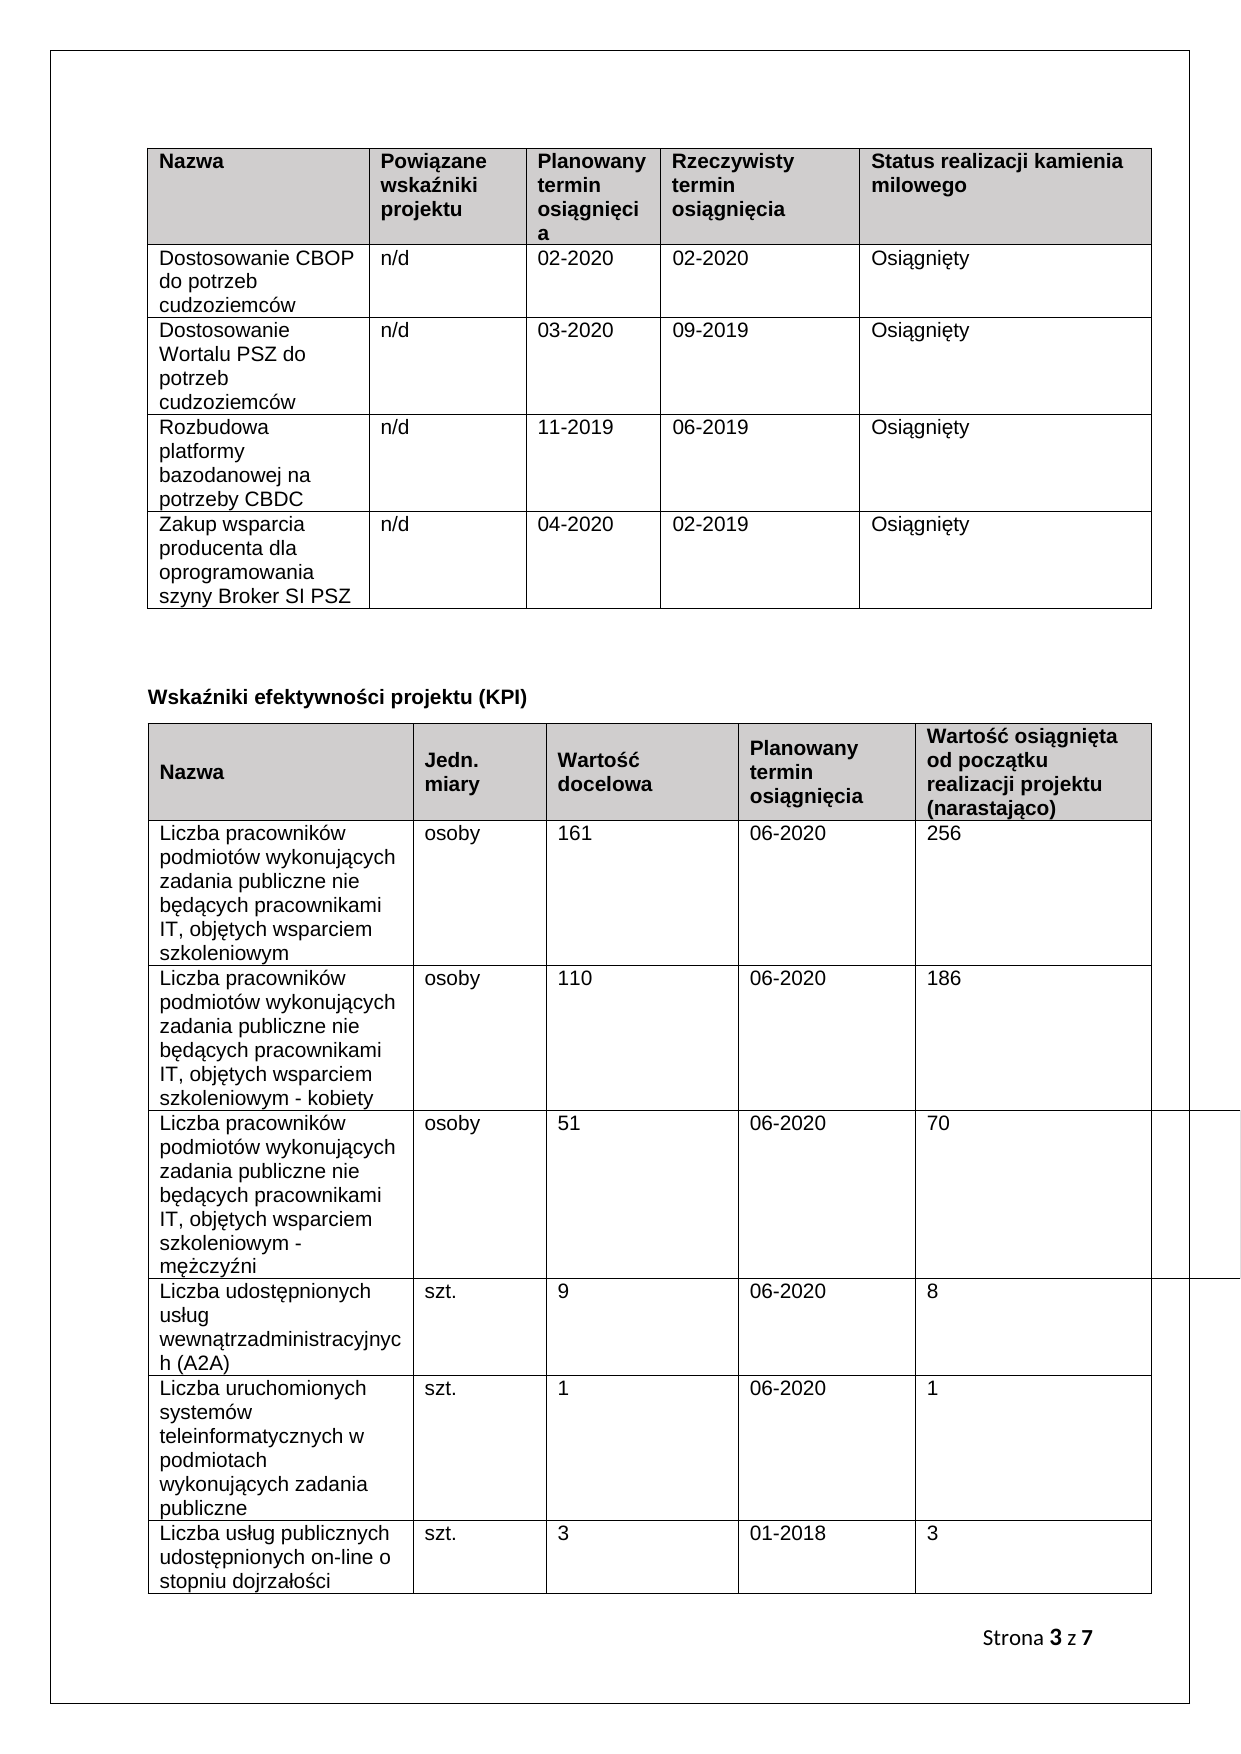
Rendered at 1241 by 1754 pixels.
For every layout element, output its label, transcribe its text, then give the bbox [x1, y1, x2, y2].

table_cell 51 [547, 1111, 738, 1278]
table_header Status realizacji kamienia milowego [860, 149, 1151, 244]
table_cell Osiągnięty [860, 415, 1151, 511]
table_cell n/d [370, 512, 526, 608]
table_cell 1 [547, 1376, 738, 1520]
table_cell 06-2020 [739, 966, 915, 1109]
table_cell 06-2020 [739, 1111, 915, 1278]
table_cell 02-2020 [527, 245, 660, 317]
table_cell szt. [414, 1279, 546, 1375]
table_cell 06-2020 [739, 1279, 915, 1375]
table_cell Liczba uruchomionych systemów teleinformatycznych w podmiotach wykonujących zadania publiczne [149, 1376, 413, 1520]
table_cell Liczba pracowników podmiotów wykonujących zadania publiczne nie będących pracownikami IT, objętych wsparciem szkoleniowym - kobiety [149, 966, 413, 1109]
table_cell Rozbudowa platformy bazodanowej na potrzeby CBDC [148, 415, 369, 511]
text Wskaźniki efektywności projektu (KPI) [148, 685, 1093, 709]
table_header Planowany termin osiągnięcia [739, 724, 915, 820]
table_cell [1190, 1111, 1240, 1278]
table_cell n/d [370, 318, 526, 414]
table_header Nazwa [148, 149, 369, 244]
table_cell 161 [547, 821, 738, 965]
table_header Rzeczywisty termin osiągnięcia [661, 149, 859, 244]
table_cell osoby [414, 1111, 546, 1278]
table_cell Osiągnięty [860, 318, 1151, 414]
table_cell 3 [916, 1521, 1151, 1593]
table_header Wartość docelowa [547, 724, 738, 820]
table_header Wartość osiągnięta od początku realizacji projektu (narastająco) [916, 724, 1151, 820]
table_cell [149, 1521, 413, 1593]
table_cell 01-2018 [739, 1521, 915, 1593]
table_cell n/d [370, 415, 526, 511]
table_cell 256 [916, 821, 1151, 965]
table_cell 03-2020 [527, 318, 660, 414]
table_cell Liczba udostępnionych usług wewnątrzadministracyjnych (A2A) [149, 1279, 413, 1375]
table_cell szt. [414, 1521, 546, 1593]
table_cell osoby [414, 966, 546, 1109]
table_cell 1 [916, 1376, 1151, 1520]
table_cell 06-2019 [661, 415, 859, 511]
table_header Nazwa [149, 724, 413, 820]
table_cell 3 [547, 1521, 738, 1593]
table_cell Osiągnięty [860, 512, 1151, 608]
table_cell 06-2020 [739, 1376, 915, 1520]
table_cell szt. [414, 1376, 546, 1520]
table_cell Osiągnięty [860, 245, 1151, 317]
table_cell 09-2019 [661, 318, 859, 414]
table_cell Zakup wsparcia producenta dla oprogramowania szyny Broker SI PSZ [148, 512, 369, 608]
table_cell osoby [414, 821, 546, 965]
table_header Powiązane wskaźniki projektu [370, 149, 526, 244]
table_cell [1152, 1111, 1189, 1278]
table_cell 70 [916, 1111, 1151, 1278]
table_cell n/d [370, 245, 526, 317]
table_cell 02-2019 [661, 512, 859, 608]
table_cell 11-2019 [527, 415, 660, 511]
table_cell 04-2020 [527, 512, 660, 608]
table_header Planowany termin osiągnięcia [527, 149, 660, 244]
table_header Jedn. miary [414, 724, 546, 820]
table_cell Dostosowanie CBOP do potrzeb cudzoziemców [148, 245, 369, 317]
table_cell 8 [916, 1279, 1151, 1375]
table_cell 110 [547, 966, 738, 1109]
table_cell Dostosowanie Wortalu PSZ do potrzeb cudzoziemców [148, 318, 369, 414]
table_cell Liczba pracowników podmiotów wykonujących zadania publiczne nie będących pracownikami IT, objętych wsparciem szkoleniowym - mężczyźni [149, 1111, 413, 1278]
table_cell 186 [916, 966, 1151, 1109]
table_cell 9 [547, 1279, 738, 1375]
table_cell Liczba pracowników podmiotów wykonujących zadania publiczne nie będących pracownikami IT, objętych wsparciem szkoleniowym [149, 821, 413, 965]
table_cell 06-2020 [739, 821, 915, 965]
table_cell 02-2020 [661, 245, 859, 317]
